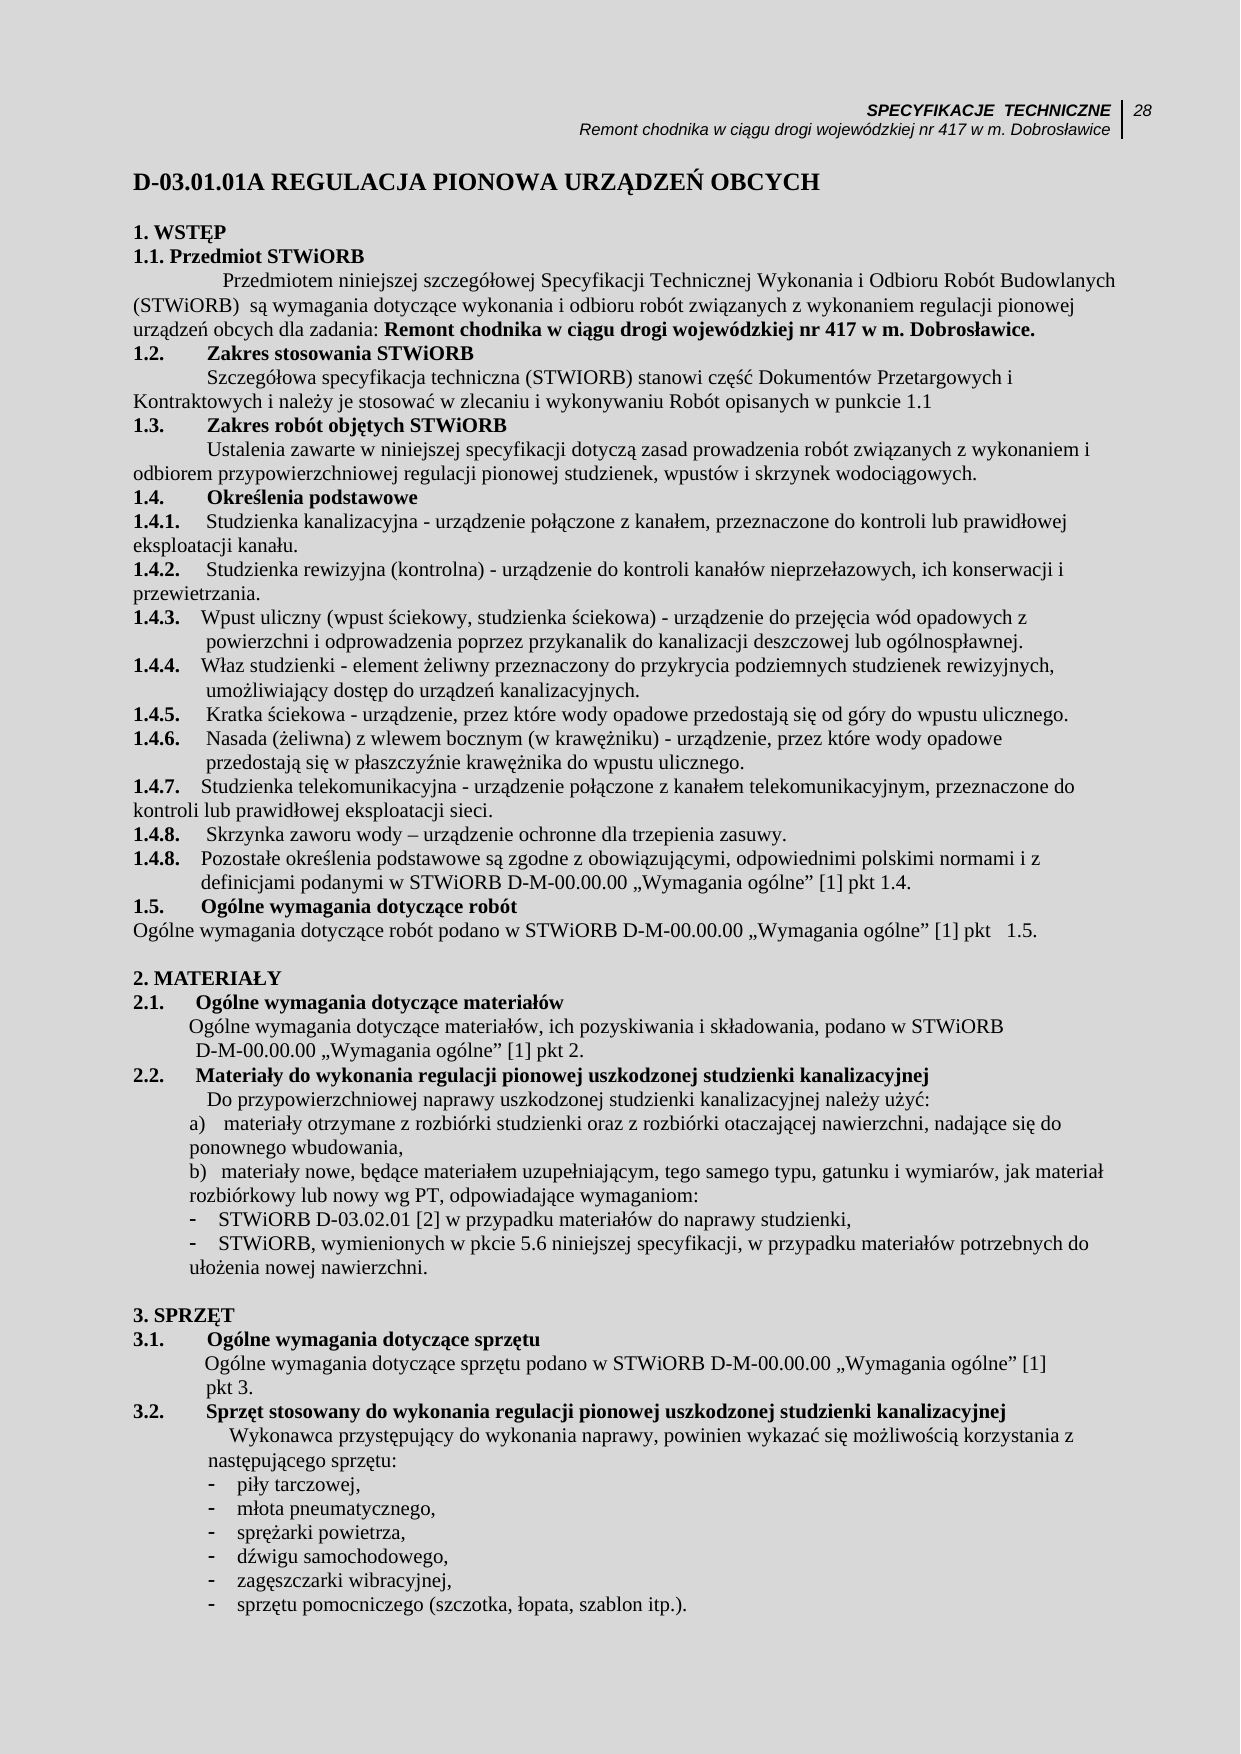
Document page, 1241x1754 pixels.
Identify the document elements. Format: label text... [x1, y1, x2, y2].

text Ustalenia zawarte w niniejszej specyfikacji dotyczą zasad prowadzenia robót związanych z wykonaniem i odbiorem przypowierzchniowej regulacji pionowej studzienek, wpustów i skrzynek wodociągowych. [133, 437, 1122, 485]
text 3.1. Ogólne wymagania dotyczące sprzętu [133, 1327, 1122, 1351]
text 1.5. Ogólne wymagania dotyczące robót [133, 894, 1122, 918]
text 1.4.4. Właz studzienki - element żeliwny przeznaczony do przykrycia podziemnych studzienek rewizyjnych, [133, 653, 1122, 677]
text  sprężarki powietrza, [208, 1520, 1122, 1544]
text  STWiORB, wymienionych w pkcie 5.6 niniejszej specyfikacji, w przypadku materiałów potrzebnych do ułożenia nowej nawierzchni. [189, 1231, 1122, 1279]
text definicjami podanymi w STWiORB D-M-00.00.00 „Wymagania ogólne” [1] pkt 1.4. [133, 870, 1122, 894]
text powierzchni i odprowadzenia poprzez przykanalik do kanalizacji deszczowej lub ogólnospławnej. [133, 629, 1122, 653]
text Szczegółowa specyfikacja techniczna (STWIORB) stanowi część Dokumentów Przetargowych i Kontraktowych i należy je stosować w zlecaniu i wykonywaniu Robót opisanych w punkcie 1.1 [133, 365, 1122, 413]
text Wykonawca przystępujący do wykonania naprawy, powinien wykazać się możliwością korzystania z następującego sprzętu: [208, 1423, 1122, 1472]
text 1.3. Zakres robót objętych STWiORB [133, 413, 1122, 437]
text umożliwiający dostęp do urządzeń kanalizacyjnych. [133, 677, 1122, 702]
text  dźwigu samochodowego, [208, 1544, 1122, 1568]
text Ogólne wymagania dotyczące sprzętu podano w STWiORB D-M-00.00.00 „Wymagania ogólne” [1] [133, 1351, 1122, 1375]
text Przedmiotem niniejszej szczegółowej Specyfikacji Technicznej Wykonania i Odbioru Robót Budowlanych (STWiORB) są wymagania dotyczące wykonania i odbioru robót związanych z wykonaniem regulacji pionowej urządzeń obcych dla zadania: Remont chodnika w ciągu drogi wojewódzkiej nr 417 w m. Dobrosławice. [133, 268, 1122, 341]
text 1.4. Określenia podstawowe [133, 485, 1122, 509]
text 3.2. Sprzęt stosowany do wykonania regulacji pionowej uszkodzonej studzienki kanalizacyjnej [133, 1399, 1122, 1423]
text a) materiały otrzymane z rozbiórki studzienki oraz z rozbiórki otaczającej nawierzchni, nadające się do ponownego wbudowania, [189, 1111, 1122, 1159]
text 1.4.8. Pozostałe określenia podstawowe są zgodne z obowiązującymi, odpowiednimi polskimi normami i z [133, 846, 1122, 870]
text Ogólne wymagania dotyczące robót podano w STWiORB D-M-00.00.00 „Wymagania ogólne” [1] pkt 1.5. [133, 918, 1122, 942]
text 1.4.6. Nasada (żeliwna) z wlewem bocznym (w krawężniku) - urządzenie, przez które wody opadowe [133, 726, 1122, 750]
text 2.2. Materiały do wykonania regulacji pionowej uszkodzonej studzienki kanalizacyjnej [133, 1062, 1122, 1087]
text 1.4.8. Skrzynka zaworu wody – urządzenie ochronne dla trzepienia zasuwy. [133, 822, 1122, 846]
text 1.4.1. Studzienka kanalizacyjna - urządzenie połączone z kanałem, przeznaczone do kontroli lub prawidłowej eksploatacji kanału. [133, 509, 1122, 557]
text 1.4.3. Wpust uliczny (wpust ściekowy, studzienka ściekowa) - urządzenie do przejęcia wód opadowych z [133, 605, 1122, 629]
text pkt 3. [133, 1375, 1122, 1399]
text  STWiORB D-03.02.01 [2] w przypadku materiałów do naprawy studzienki, [189, 1207, 1122, 1231]
text D-M-00.00.00 „Wymagania ogólne” [1] pkt 2. [133, 1038, 1122, 1062]
text przedostają się w płaszczyźnie krawężnika do wpustu ulicznego. [133, 750, 1122, 774]
text  piły tarczowej, [208, 1472, 1122, 1496]
text b) materiały nowe, będące materiałem uzupełniającym, tego samego typu, gatunku i wymiarów, jak materiał rozbiórkowy lub nowy wg PT, odpowiadające wymaganiom: [189, 1159, 1122, 1207]
text  młota pneumatycznego, [208, 1496, 1122, 1520]
subtitle D-03.01.01A REGULACJA PIONOWA URZĄDZEŃ OBCYCH [133, 167, 1122, 196]
text 1. WSTĘP [133, 220, 1122, 244]
text 2.1. Ogólne wymagania dotyczące materiałów [133, 990, 1122, 1014]
text 2. MATERIAŁY [133, 966, 1122, 990]
text 1.4.2. Studzienka rewizyjna (kontrolna) - urządzenie do kontroli kanałów nieprzełazowych, ich konserwacji i przewietrzania. [133, 557, 1122, 605]
text  sprzętu pomocniczego (szczotka, łopata, szablon itp.). [208, 1592, 1122, 1616]
text Ogólne wymagania dotyczące materiałów, ich pozyskiwania i składowania, podano w STWiORB [133, 1014, 1122, 1038]
text 1.4.5. Kratka ściekowa - urządzenie, przez które wody opadowe przedostają się od góry do wpustu ulicznego. [133, 702, 1122, 726]
text 1.1. Przedmiot STWiORB [133, 244, 1122, 268]
text  zagęszczarki wibracyjnej, [208, 1568, 1122, 1592]
text 1.2. Zakres stosowania STWiORB [133, 341, 1122, 365]
text 3. SPRZĘT [133, 1303, 1122, 1327]
text Do przypowierzchniowej naprawy uszkodzonej studzienki kanalizacyjnej należy użyć: [189, 1087, 1122, 1111]
text 1.4.7. Studzienka telekomunikacyjna - urządzenie połączone z kanałem telekomunikacyjnym, przeznaczone do kontroli lub prawidłowej eksploatacji sieci. [133, 774, 1122, 822]
